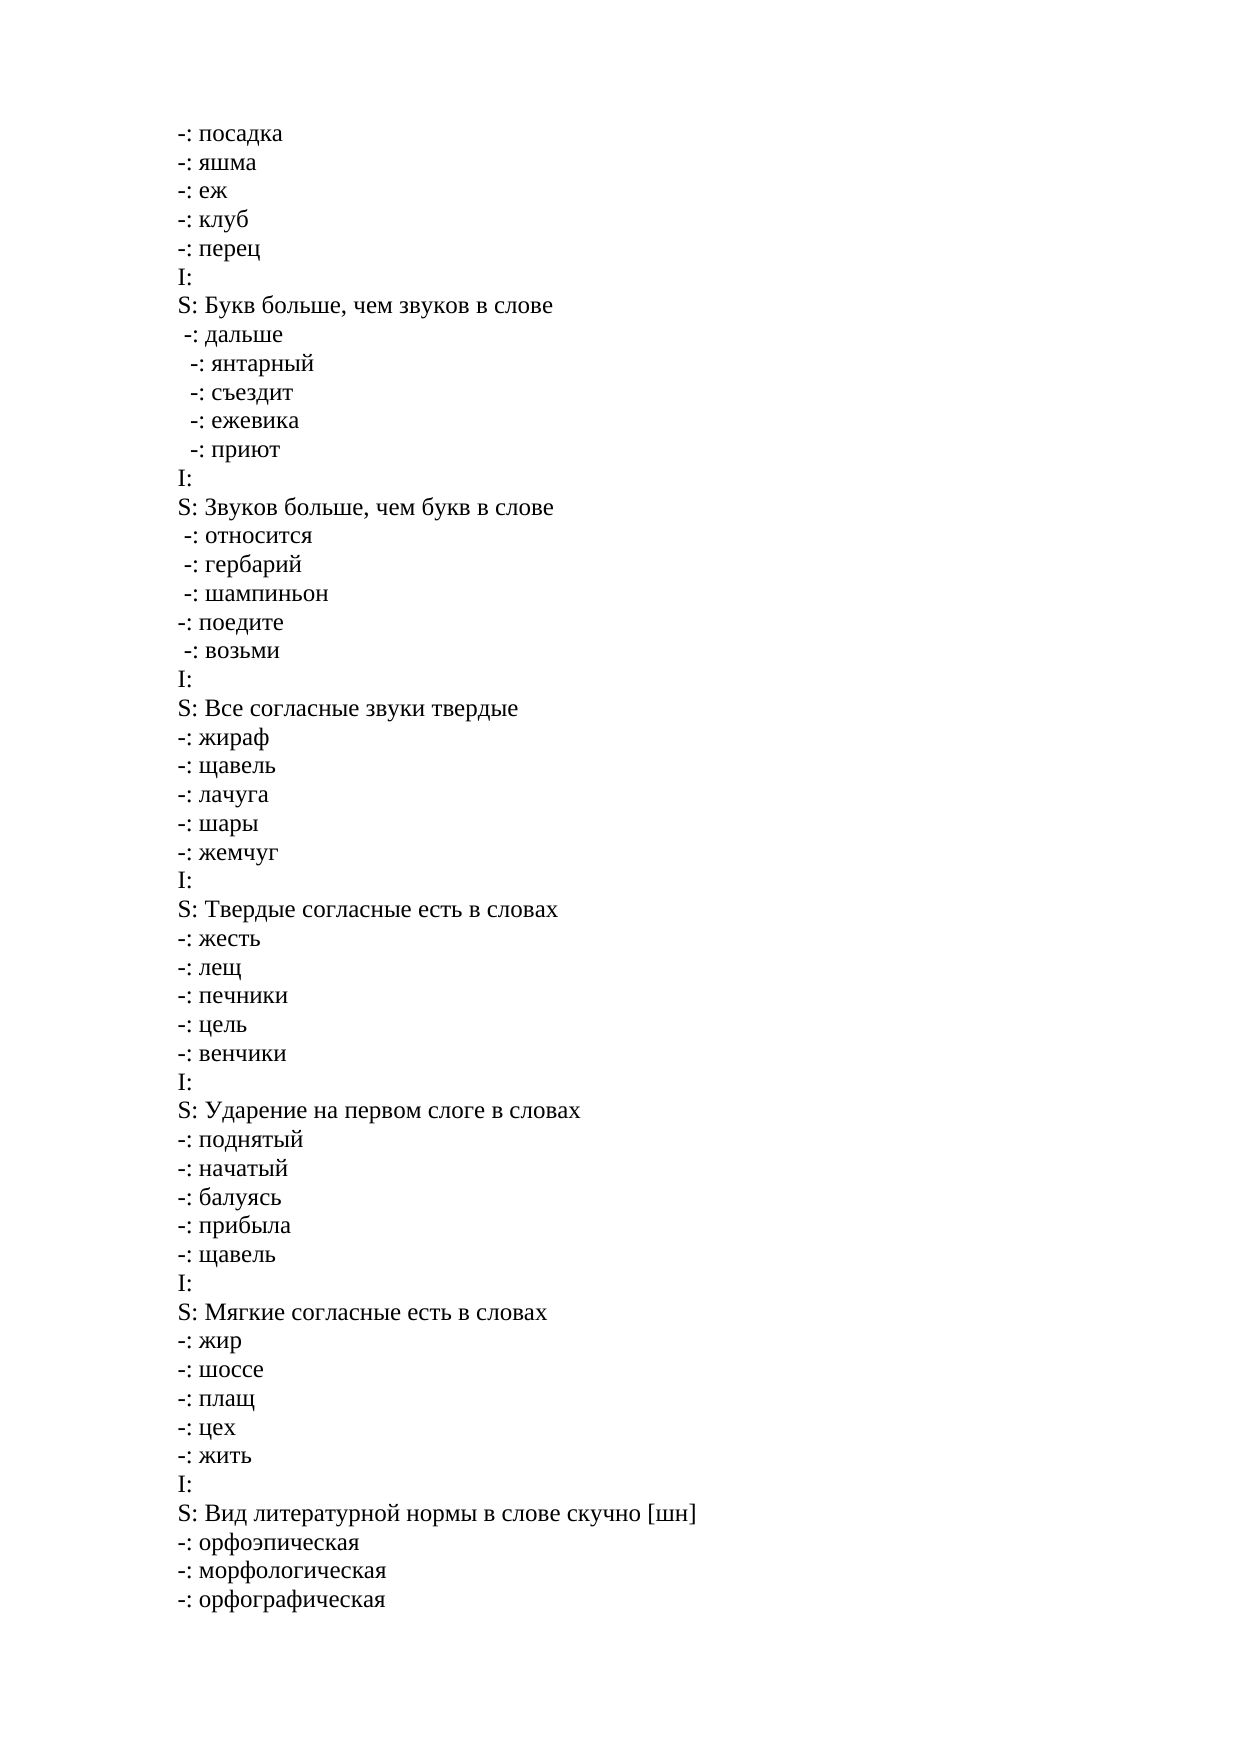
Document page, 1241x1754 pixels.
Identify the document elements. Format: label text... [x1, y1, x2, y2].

text -: печники [177, 981, 1152, 1009]
text -: морфологическая [177, 1556, 1152, 1584]
text I: [177, 1268, 1152, 1297]
text -: шоссе [177, 1354, 1152, 1383]
text S: Ударение на первом слоге в словах [177, 1096, 1152, 1124]
text S: Букв больше, чем звуков в слове [177, 291, 1152, 319]
text -: плащ [177, 1383, 1152, 1412]
text S: Мягкие согласные есть в словах [177, 1297, 1152, 1326]
text -: венчики [177, 1038, 1152, 1067]
text S: Все согласные звуки твердые [177, 693, 1152, 722]
text -: лещ [177, 952, 1152, 981]
text -: цель [177, 1009, 1152, 1038]
text -: янтарный [177, 348, 1152, 377]
text -: ежевика [177, 406, 1152, 434]
text I: [177, 463, 1152, 492]
text -: цех [177, 1412, 1152, 1441]
text -: щавель [177, 751, 1152, 779]
text -: приют [177, 434, 1152, 463]
text -: щавель [177, 1239, 1152, 1268]
text -: начатый [177, 1153, 1152, 1182]
text S: Звуков больше, чем букв в слове [177, 492, 1152, 521]
text -: относится [177, 521, 1152, 549]
text -: орфографическая [177, 1584, 1152, 1613]
text I: [177, 1067, 1152, 1096]
text -: яшма [177, 147, 1152, 176]
text -: возьми [177, 636, 1152, 664]
text -: жираф [177, 722, 1152, 751]
text I: [177, 866, 1152, 894]
text -: поднятый [177, 1124, 1152, 1153]
text S: Вид литературной нормы в слове скучно [шн] [177, 1498, 1152, 1527]
text -: поедите [177, 607, 1152, 636]
text -: жить [177, 1441, 1152, 1469]
text -: шампиньон [177, 578, 1152, 607]
text I: [177, 664, 1152, 693]
text I: [177, 262, 1152, 291]
text -: жесть [177, 923, 1152, 952]
text -: жемчуг [177, 837, 1152, 866]
text -: клуб [177, 204, 1152, 233]
text -: гербарий [177, 549, 1152, 578]
text -: еж [177, 176, 1152, 204]
text I: [177, 1469, 1152, 1498]
text -: шары [177, 808, 1152, 837]
text -: балуясь [177, 1182, 1152, 1211]
text -: съездит [177, 377, 1152, 406]
text -: перец [177, 233, 1152, 262]
text -: дальше [177, 319, 1152, 348]
text -: прибыла [177, 1211, 1152, 1239]
text -: посадка [177, 118, 1152, 147]
text S: Твердые согласные есть в словах [177, 894, 1152, 923]
text -: жир [177, 1326, 1152, 1354]
text -: орфоэпическая [177, 1527, 1152, 1556]
text -: лачуга [177, 779, 1152, 808]
